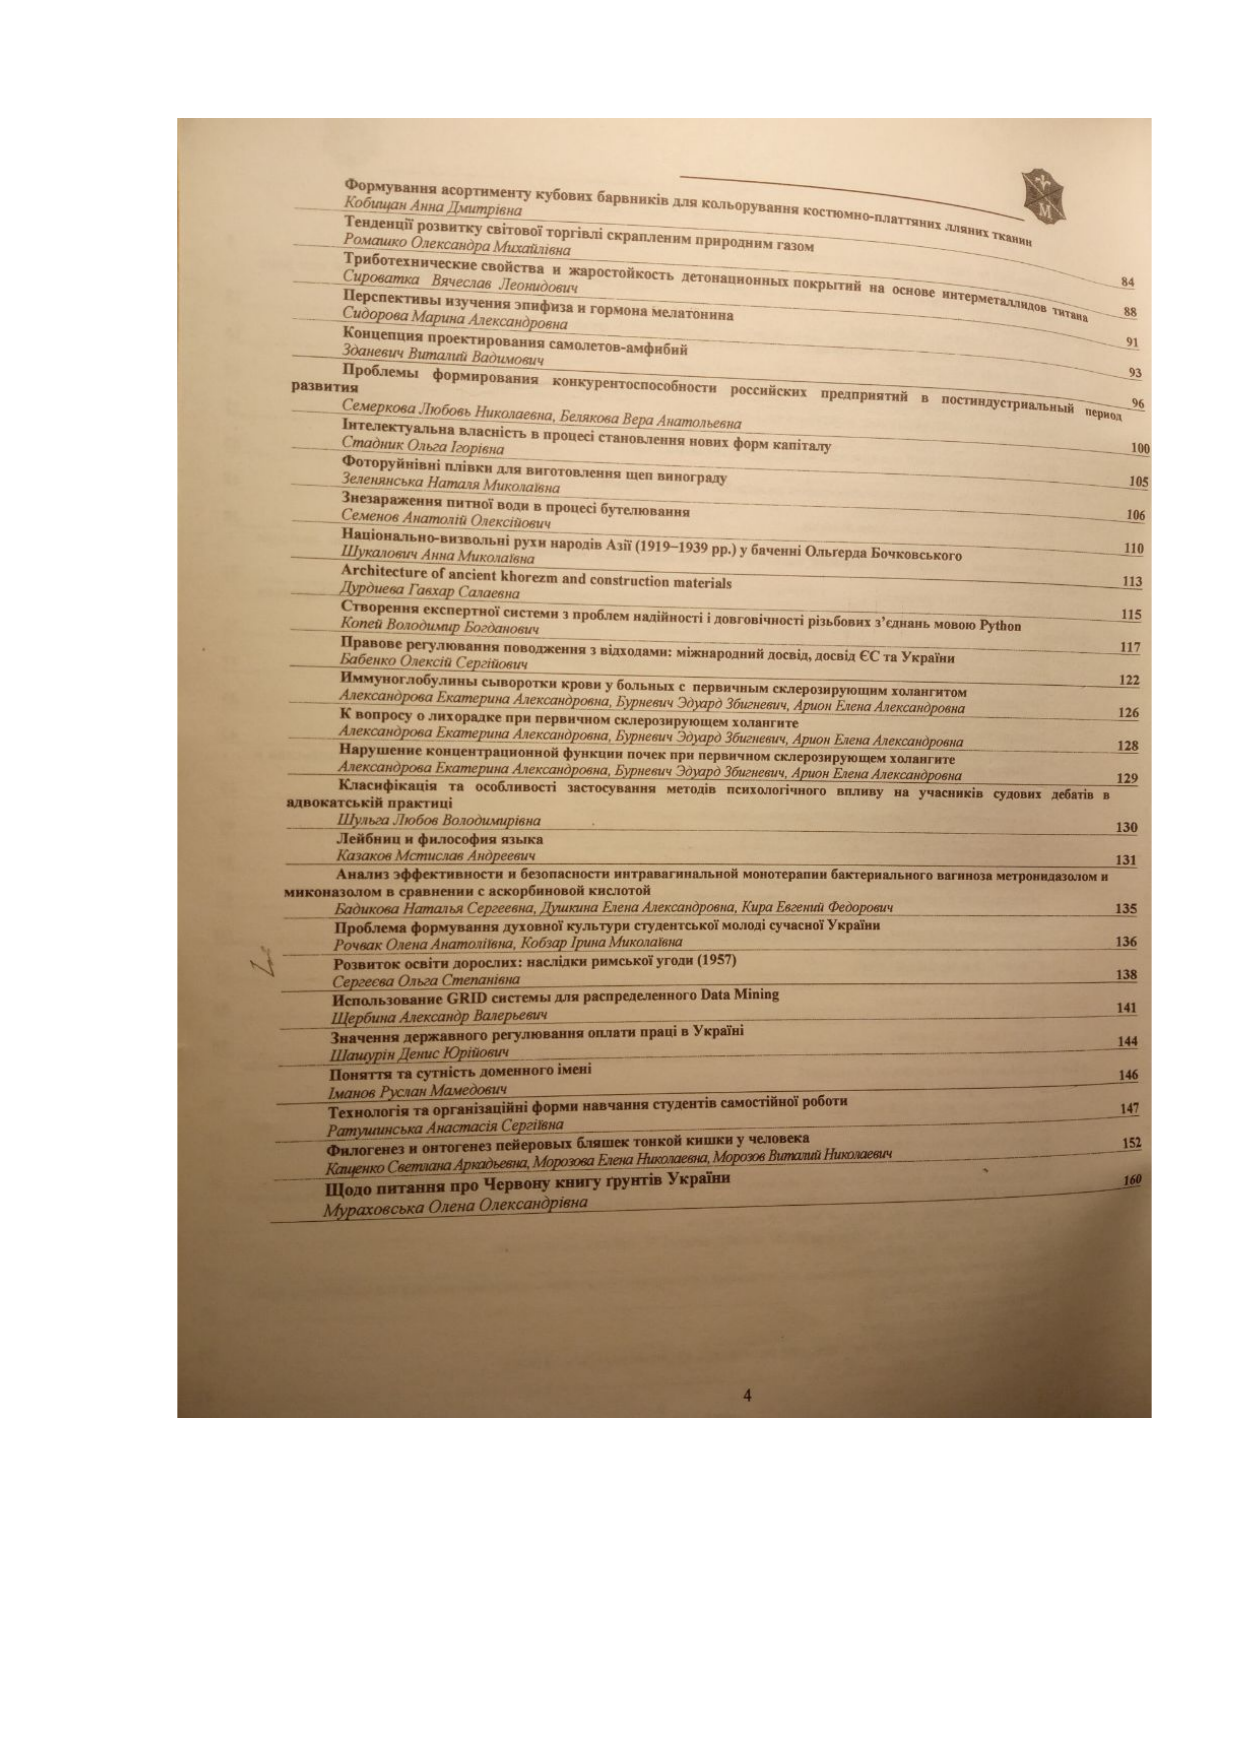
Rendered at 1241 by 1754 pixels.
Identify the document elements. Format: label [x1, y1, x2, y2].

picture [177, 118, 1152, 1418]
